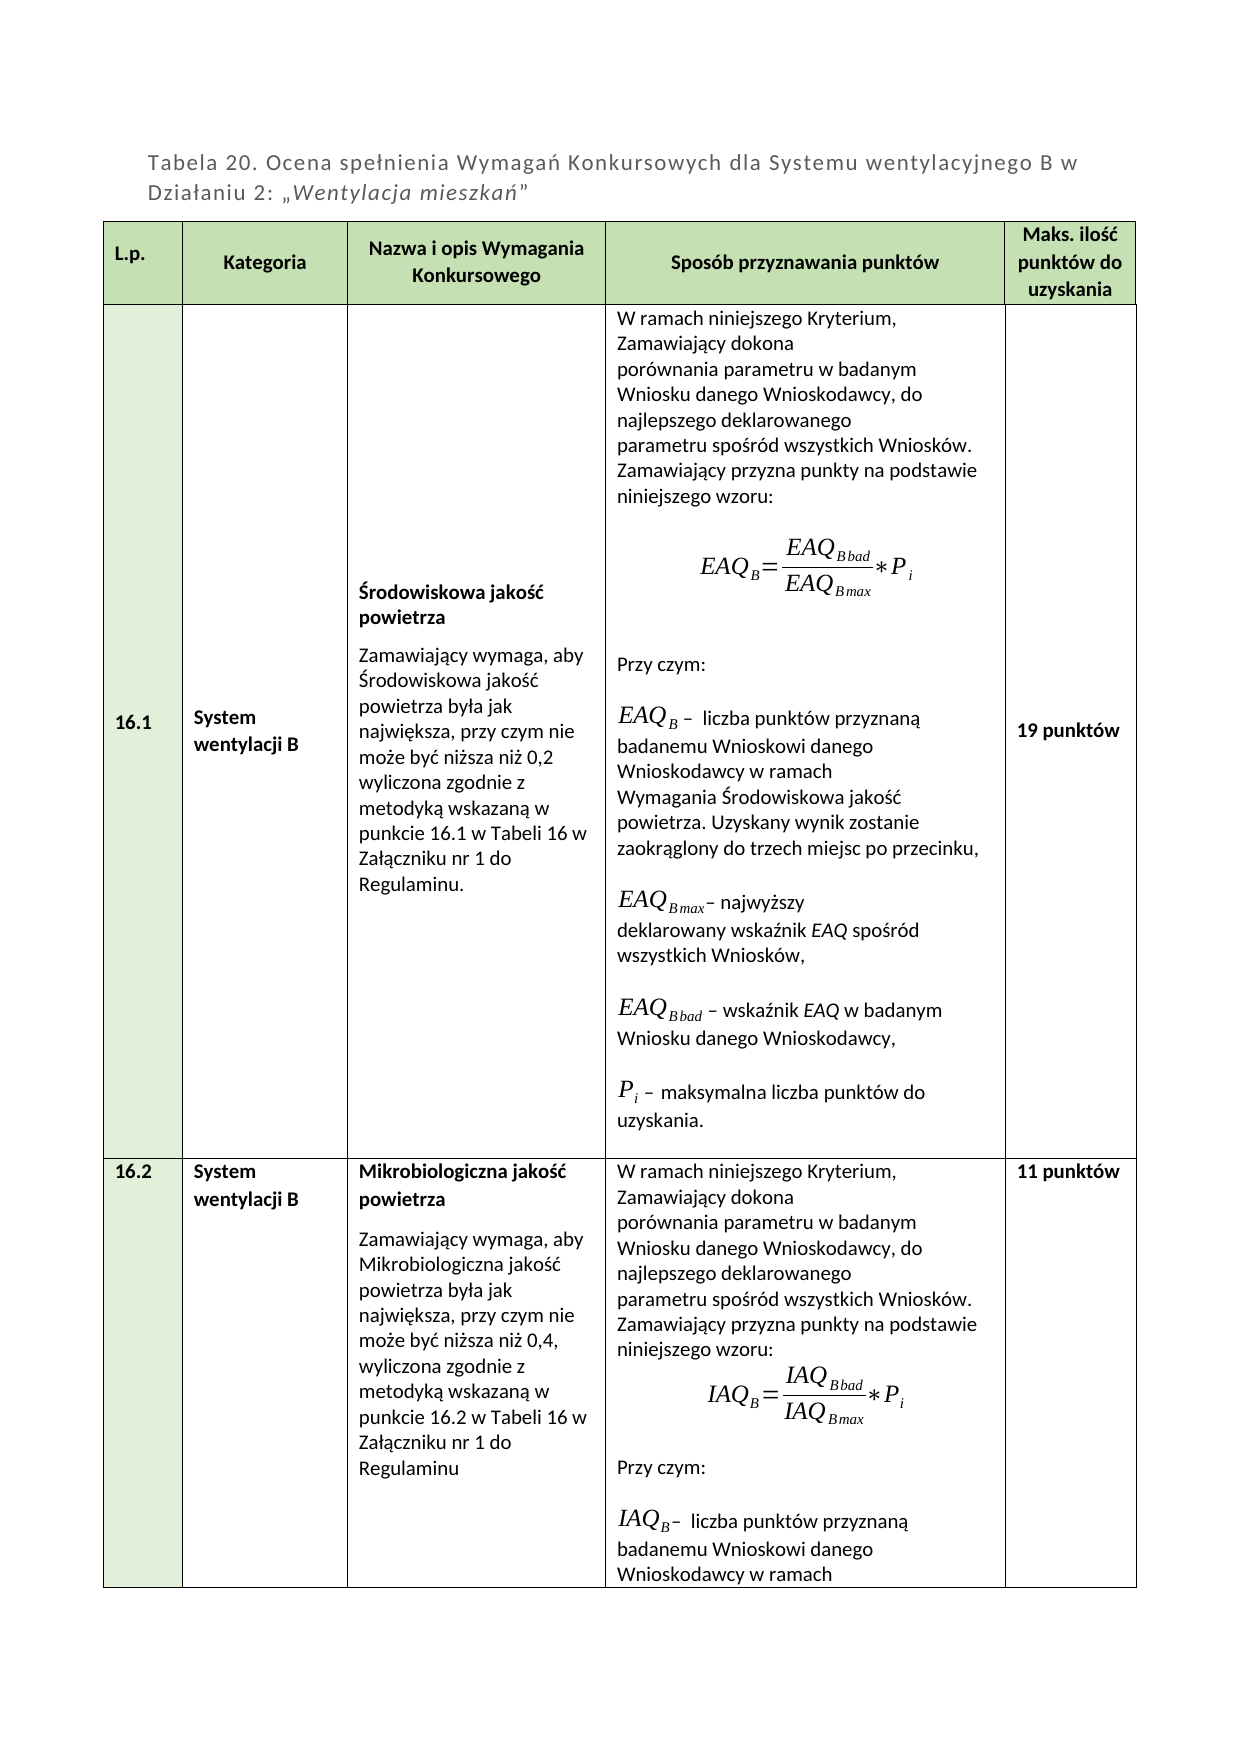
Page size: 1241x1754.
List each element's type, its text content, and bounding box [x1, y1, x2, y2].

text Tabela 20. Ocena spełnienia Wymagań Konkursowych dla Systemu wentylacyjnego B w Działaniu 2: „Wentylacja mieszkań” [148, 148, 1093, 206]
table_header Maks. ilość punktów do uzyskania [1005, 222, 1135, 304]
table_header L.p. [104, 222, 182, 304]
table_cell System wentylacji B [183, 305, 347, 1158]
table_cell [348, 1159, 605, 1587]
table_cell 16.2 [104, 1159, 182, 1587]
table_header Nazwa i opis Wymagania Konkursowego [348, 222, 605, 304]
table_header Sposób przyznawania punktów [606, 222, 1004, 304]
table_cell 19 punktów [1006, 305, 1136, 1158]
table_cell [606, 1159, 1005, 1587]
table_cell 16.1 [104, 305, 182, 1158]
table_cell Środowiskowa jakość powietrza Zamawiający wymaga, aby Środowiskowa jakość powietrza była jak największa, przy czym nie może być niższa niż 0,2 wyliczona zgodnie z metodyką wskazaną w punkcie 16.1 w Tabeli 16 w Załączniku nr 1 do Regulaminu. [348, 305, 605, 1158]
table_cell W ramach niniejszego Kryterium, Zamawiający dokona porównania parametru w badanym Wniosku danego Wnioskodawcy, do najlepszego deklarowanego parametru spośród wszystkich Wniosków. Zamawiający przyzna punkty na podstawie niniejszego wzoru: Przy czym: – liczba punktów przyznaną badanemu Wnioskowi danego Wnioskodawcy w ramach Wymagania Środowiskowa jakość powietrza. Uzyskany wynik zostanie zaokrąglony do trzech miejsc po przecinku, – najwyższy deklarowany wskaźnik EAQ spośród wszystkich Wniosków, – wskaźnik EAQ w badanym Wniosku danego Wnioskodawcy, – maksymalna liczba punktów do uzyskania. [606, 305, 1005, 1158]
table_header Kategoria [183, 222, 347, 304]
table_cell 11 punktów [1006, 1159, 1136, 1587]
table_cell System wentylacji B [183, 1159, 347, 1587]
